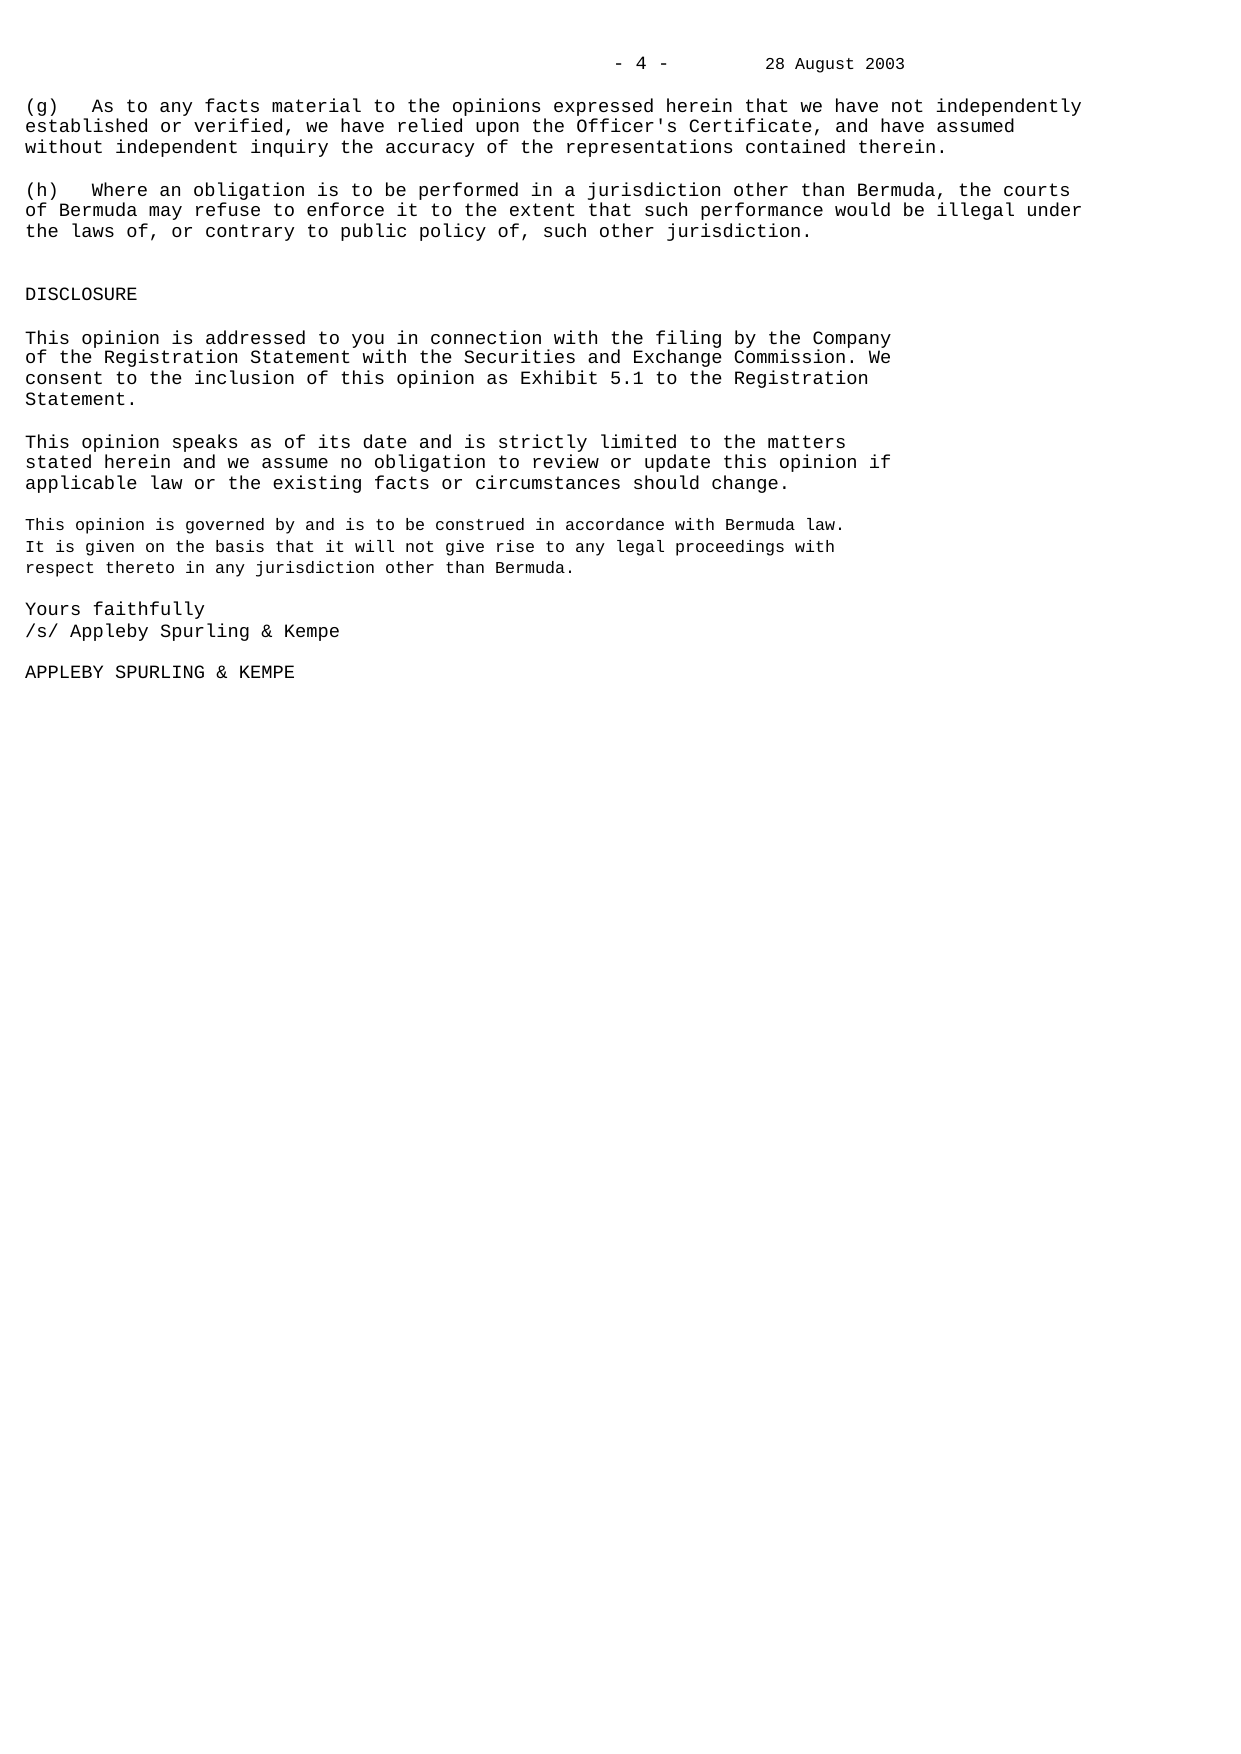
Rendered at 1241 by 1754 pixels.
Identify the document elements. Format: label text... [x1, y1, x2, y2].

text This opinion is governed by and is to be construed in accordance with Bermuda law. It is given on the basis that it will not give rise to any legal proceedings with respect thereto in any jurisdiction other than Bermuda. [25, 517, 872, 579]
text Yours faithfully [25, 600, 1090, 621]
text DISCLOSURE [25, 285, 1090, 306]
text This opinion is addressed to you in connection with the filing by the Company of the Registration Statement with the Securities and Exchange Commission. We consent to the inclusion of this opinion as Exhibit 5.1 to the Registration Statement. [25, 328, 905, 411]
text /s/ Appleby Spurling & Kempe [25, 621, 1090, 642]
text - 4 - 28 August 2003 [25, 53, 905, 75]
text APPLEBY SPURLING & KEMPE [25, 663, 1090, 684]
list As to any facts material to the opinions expressed herein that we have not independently established or verified, we have relied upon the Officer's Certificate, and have assumed without independent inquiry the accuracy of the representations contained therein. [25, 96, 1090, 159]
text This opinion speaks as of its date and is strictly limited to the matters stated herein and we assume no obligation to review or update this opinion if applicable law or the existing facts or circumstances should change. [25, 432, 905, 495]
list Where an obligation is to be performed in a jurisdiction other than Bermuda, the courts of Bermuda may refuse to enforce it to the extent that such performance would be illegal under the laws of, or contrary to public policy of, such other jurisdiction. [25, 180, 1090, 243]
